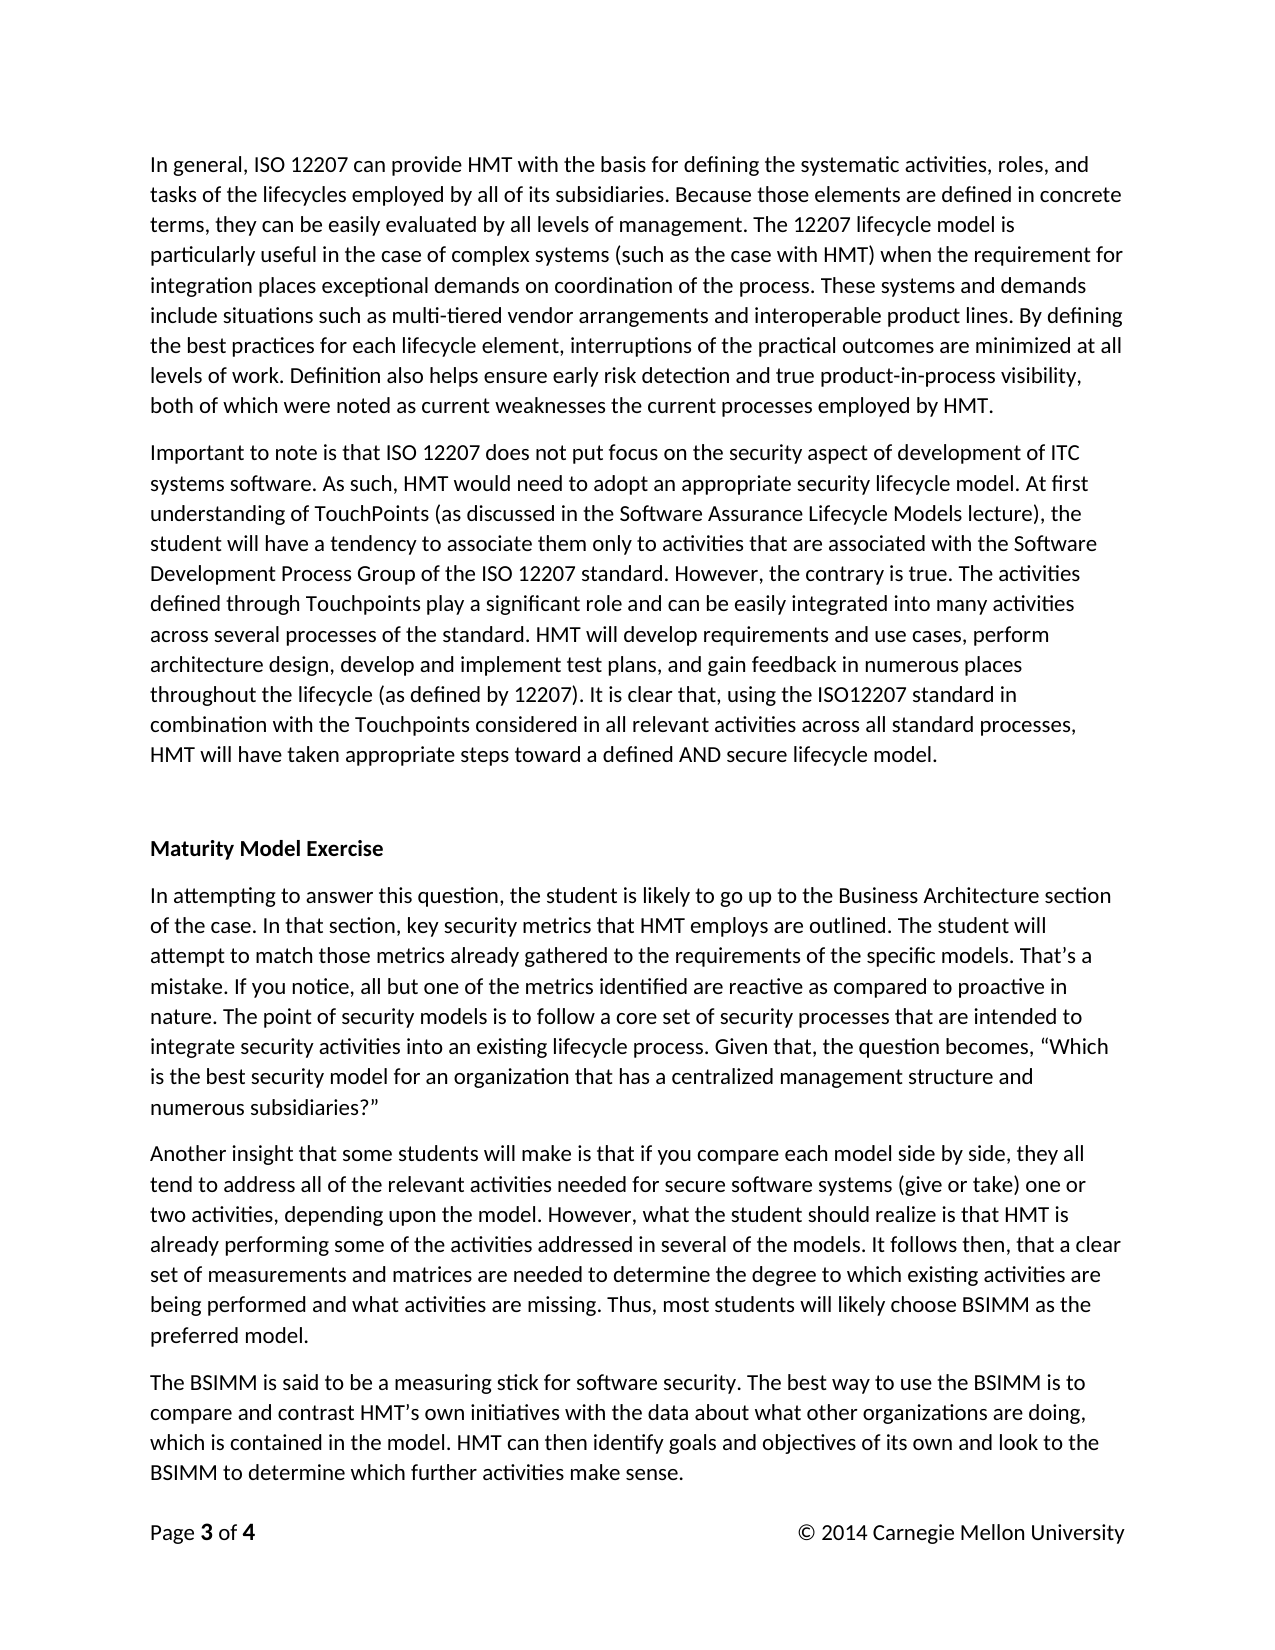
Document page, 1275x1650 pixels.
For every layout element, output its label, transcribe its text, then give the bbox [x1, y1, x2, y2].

text In attempting to answer this question, the student is likely to go up to the Business Architecture section of the case. In that section, key security metrics that HMT employs are outlined. The student will attempt to match those metrics already gathered to the requirements of the specific models. That’s a mistake. If you notice, all but one of the metrics identified are reactive as compared to proactive in nature. The point of security models is to follow a core set of security processes that are intended to integrate security activities into an existing lifecycle process. Given that, the question becomes, “Which is the best security model for an organization that has a centralized management structure and numerous subsidiaries?” [150, 881, 1125, 1121]
text The BSIMM is said to be a measuring stick for software security. The best way to use the BSIMM is to compare and contrast HMT’s own initiatives with the data about what other organizations are doing, which is contained in the model. HMT can then identify goals and objectives of its own and look to the BSIMM to determine which further activities make sense. [150, 1368, 1125, 1486]
text Another insight that some students will make is that if you compare each model side by side, they all tend to address all of the relevant activities needed for secure software systems (give or take) one or two activities, depending upon the model. However, what the student should realize is that HMT is already performing some of the activities addressed in several of the models. It follows then, that a clear set of measurements and matrices are needed to determine the degree to which existing activities are being performed and what activities are missing. Thus, most students will likely choose BSIMM as the preferred model. [150, 1139, 1125, 1349]
text Maturity Model Exercise [150, 834, 1125, 862]
text In general, ISO 12207 can provide HMT with the basis for defining the systematic activities, roles, and tasks of the lifecycles employed by all of its subsidiaries. Because those elements are defined in concrete terms, they can be easily evaluated by all levels of management. The 12207 lifecycle model is particularly useful in the case of complex systems (such as the case with HMT) when the requirement for integration places exceptional demands on coordination of the process. These systems and demands include situations such as multi-tiered vendor arrangements and interoperable product lines. By defining the best practices for each lifecycle element, interruptions of the practical outcomes are minimized at all levels of work. Definition also helps ensure early risk detection and true product-in-process visibility, both of which were noted as current weaknesses the current processes employed by HMT. [150, 150, 1125, 420]
text Important to note is that ISO 12207 does not put focus on the security aspect of development of ITC systems software. As such, HMT would need to adopt an appropriate security lifecycle model. At first understanding of TouchPoints (as discussed in the Software Assurance Lifecycle Models lecture), the student will have a tendency to associate them only to activities that are associated with the Software Development Process Group of the ISO 12207 standard. However, the contrary is true. The activities defined through Touchpoints play a significant role and can be easily integrated into many activities across several processes of the standard. HMT will develop requirements and use cases, perform architecture design, develop and implement test plans, and gain feedback in numerous places throughout the lifecycle (as defined by 12207). It is clear that, using the ISO12207 standard in combination with the Touchpoints considered in all relevant activities across all standard processes, HMT will have taken appropriate steps toward a defined AND secure lifecycle model. [150, 438, 1125, 769]
